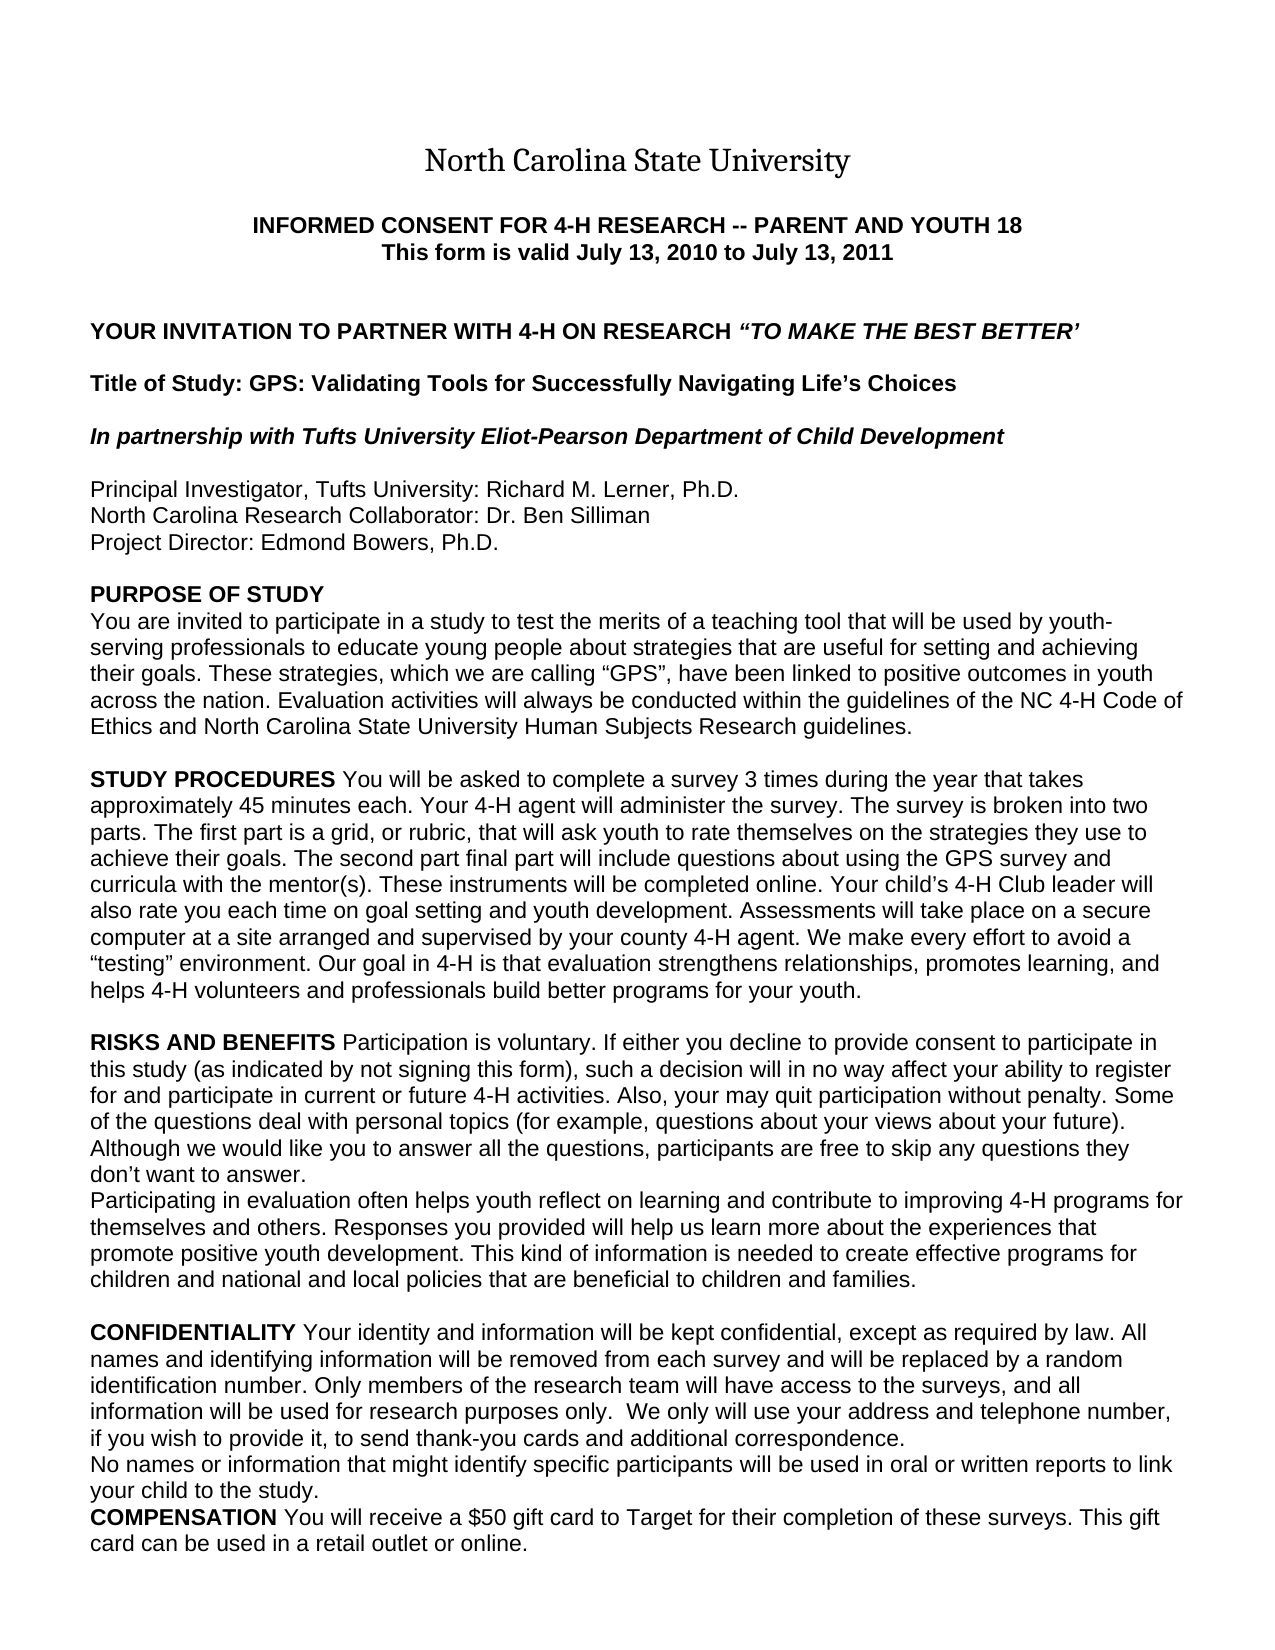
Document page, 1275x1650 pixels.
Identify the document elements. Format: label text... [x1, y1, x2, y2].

text Title of Study: GPS: Validating Tools for Successfully Navigating Life’s Choices [90, 370, 1185, 397]
text COMPENSATION You will receive a $50 gift card to Target for their completion of these surveys. This gift card can be used in a retail outlet or online. [90, 1504, 1185, 1556]
text No names or information that might identify specific participants will be used in oral or written reports to link your child to the study. [90, 1451, 1185, 1504]
text Participating in evaluation often helps youth reflect on learning and contribute to improving 4-H programs for themselves and others. Responses you provided will help us learn more about the experiences that promote positive youth development. This kind of information is needed to create effective programs for children and national and local policies that are beneficial to children and families. [90, 1187, 1185, 1293]
text Principal Investigator, Tufts University: Richard M. Lerner, Ph.D. [90, 476, 1185, 502]
text STUDY PROCEDURES You will be asked to complete a survey 3 times during the year that takes approximately 45 minutes each. Your 4-H agent will administer the survey. The survey is broken into two parts. The first part is a grid, or rubric, that will ask youth to rate themselves on the strategies they use to achieve their goals. The second part final part will include questions about using the GPS survey and curricula with the mentor(s). These instruments will be completed online. Your child’s 4-H Club leader will also rate you each time on goal setting and youth development. Assessments will take place on a secure computer at a site arranged and supervised by your county 4-H agent. We make every effort to avoid a “testing” environment. Our goal in 4-H is that evaluation strengthens relationships, promotes learning, and helps 4-H volunteers and professionals build better programs for your youth. [90, 766, 1185, 1003]
text CONFIDENTIALITY Your identity and information will be kept confidential, except as required by law. All names and identifying information will be removed from each survey and will be replaced by a random identification number. Only members of the research team will have access to the surveys, and all information will be used for research purposes only. We only will use your address and telephone number, if you wish to provide it, to send thank-you cards and additional correspondence. [90, 1319, 1185, 1451]
text YOUR INVITATION TO PARTNER WITH 4-H ON RESEARCH “TO MAKE THE BEST BETTER’ [90, 318, 1185, 344]
text In partnership with Tufts University Eliot-Pearson Department of Child Development [90, 423, 1185, 449]
text North Carolina Research Collaborator: Dr. Ben Silliman [90, 502, 1185, 528]
text PURPOSE OF STUDY [90, 581, 1185, 608]
text RISKS AND BENEFITS Participation is voluntary. If either you decline to provide consent to participate in this study (as indicated by not signing this form), such a decision will in no way affect your ability to register for and participate in current or future 4-H activities. Also, your may quit participation without penalty. Some of the questions deal with personal topics (for example, questions about your views about your future). Although we would like you to answer all the questions, participants are free to skip any questions they don’t want to answer. [90, 1029, 1185, 1187]
text Project Director: Edmond Bowers, Ph.D. [90, 528, 1185, 555]
text You are invited to participate in a study to test the merits of a teaching tool that will be used by youth-serving professionals to educate young people about strategies that are useful for setting and achieving their goals. These strategies, which we are calling “GPS”, have been linked to positive outcomes in youth across the nation. Evaluation activities will always be conducted within the guidelines of the NC 4-H Code of Ethics and North Carolina State University Human Subjects Research guidelines. [90, 608, 1185, 739]
text INFORMED CONSENT FOR 4-H RESEARCH -- PARENT AND YOUTH 18 [90, 212, 1185, 239]
text This form is valid July 13, 2010 to July 13, 2011 [90, 239, 1185, 265]
subtitle North Carolina State University [90, 141, 1185, 180]
